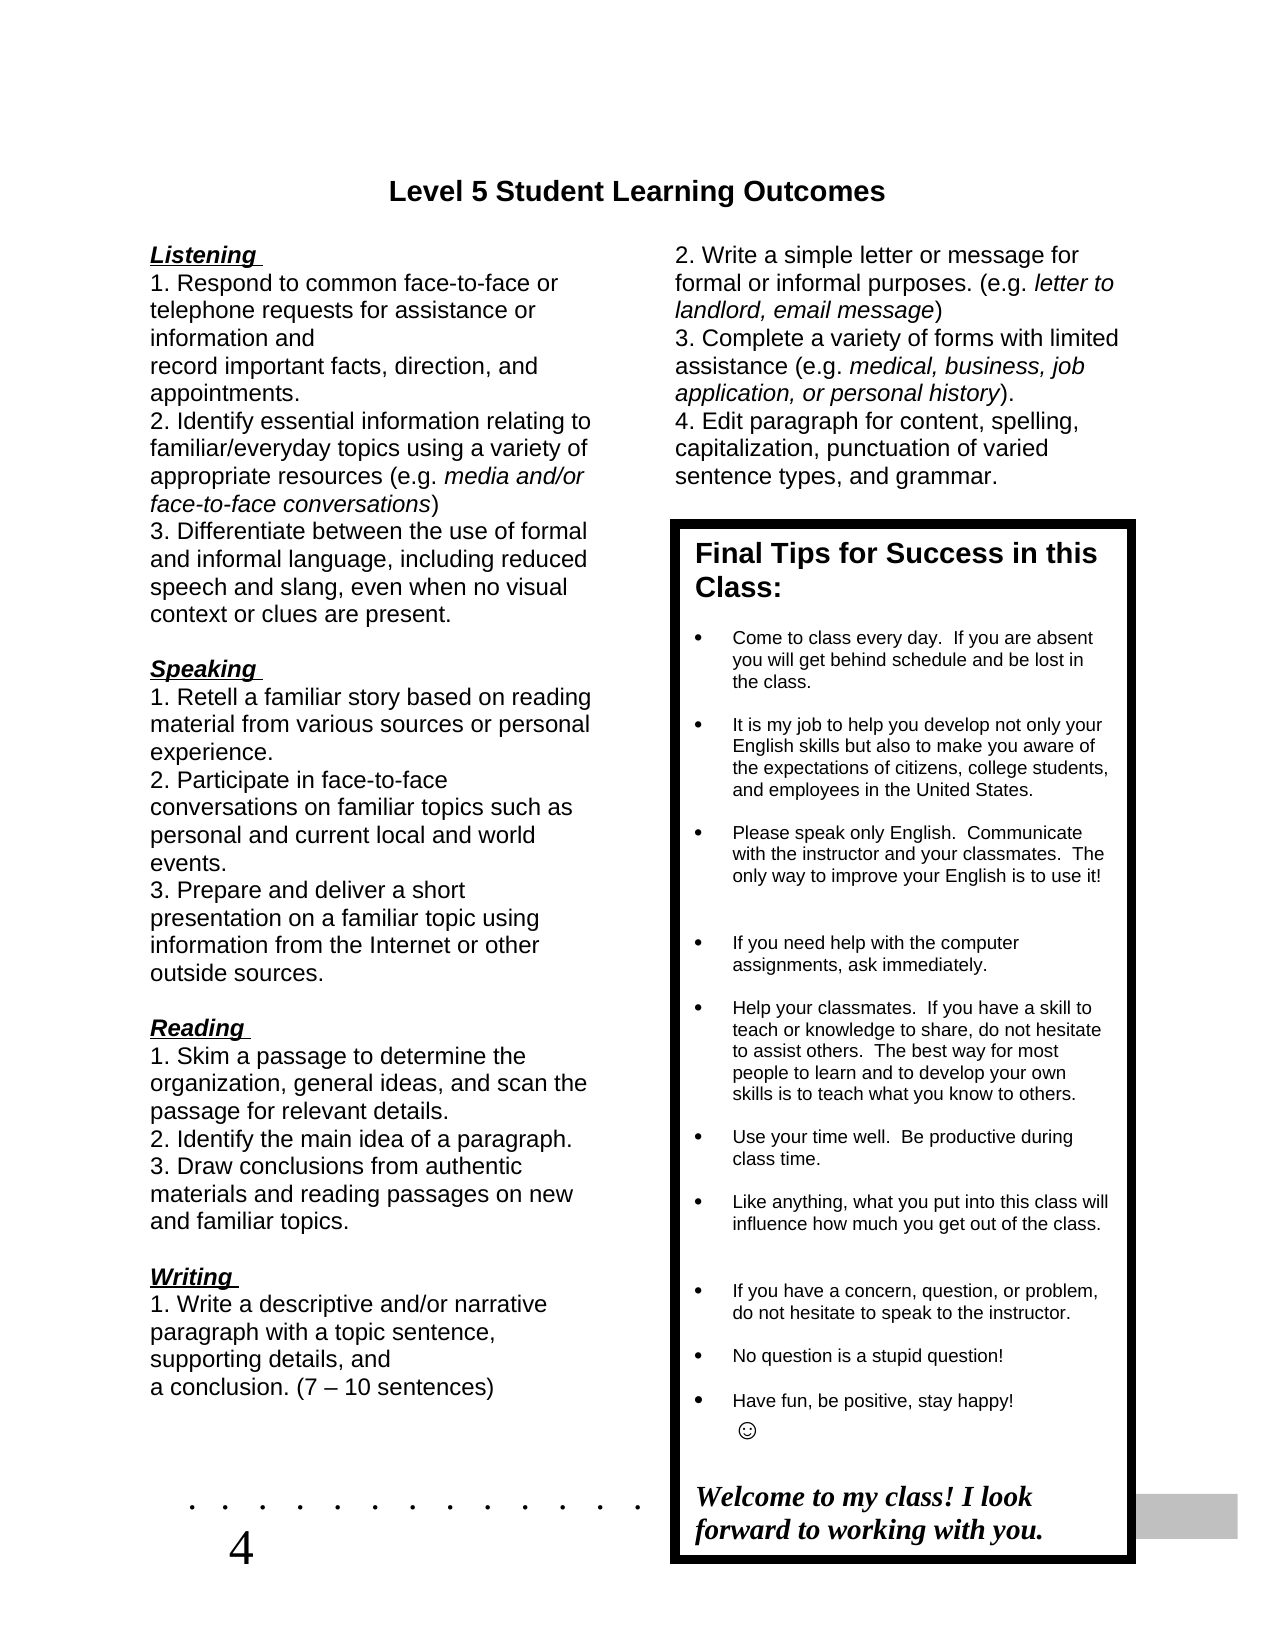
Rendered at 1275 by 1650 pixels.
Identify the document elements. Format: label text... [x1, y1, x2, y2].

text Speaking [150, 655, 600, 683]
text 2. Participate in face-to-face conversations on familiar topics such as personal and current local and world events. [150, 766, 600, 876]
text a conclusion. (7 – 10 sentences) [150, 1373, 600, 1401]
text 3. Differentiate between the use of formal and informal language, including reduced speech and slang, even when no visual context or clues are present. [150, 517, 600, 628]
text appropriate resources (e.g. media and/or face-to-face conversations) [150, 462, 600, 517]
text 4. Edit paragraph for content, spelling, capitalization, punctuation of varied sentence types, and grammar. [675, 407, 1125, 489]
text 2. Identify essential information relating to familiar/everyday topics using a variety of [150, 407, 600, 462]
text record important facts, direction, and appointments. [150, 352, 600, 407]
text 3. Complete a variety of forms with limited assistance (e.g. medical, business, job application, or personal history). [675, 324, 1125, 407]
text experience. [150, 738, 600, 766]
text 2. Write a simple letter or message for formal or informal purposes. (e.g. letter to landlord, email message) [675, 241, 1125, 324]
text 3. Prepare and deliver a short presentation on a familiar topic using information from the Internet or other outside sources. [150, 876, 600, 986]
text 2. Identify the main idea of a paragraph. [150, 1124, 600, 1152]
text Writing [150, 1262, 600, 1290]
text 1. Respond to common face-to-face or telephone requests for assistance or information and [150, 269, 600, 352]
text 1. Retell a familiar story based on reading material from various sources or personal [150, 683, 600, 738]
text Listening [150, 241, 600, 269]
text 1. Skim a passage to determine the organization, general ideas, and scan the passage for relevant details. [150, 1042, 600, 1124]
text Level 5 Student Learning Outcomes [150, 174, 1125, 208]
text Reading [150, 1014, 600, 1042]
text 3. Draw conclusions from authentic materials and reading passages on new and familiar topics. [150, 1152, 600, 1235]
text 1. Write a descriptive and/or narrative paragraph with a topic sentence, supporting details, and [150, 1290, 600, 1373]
